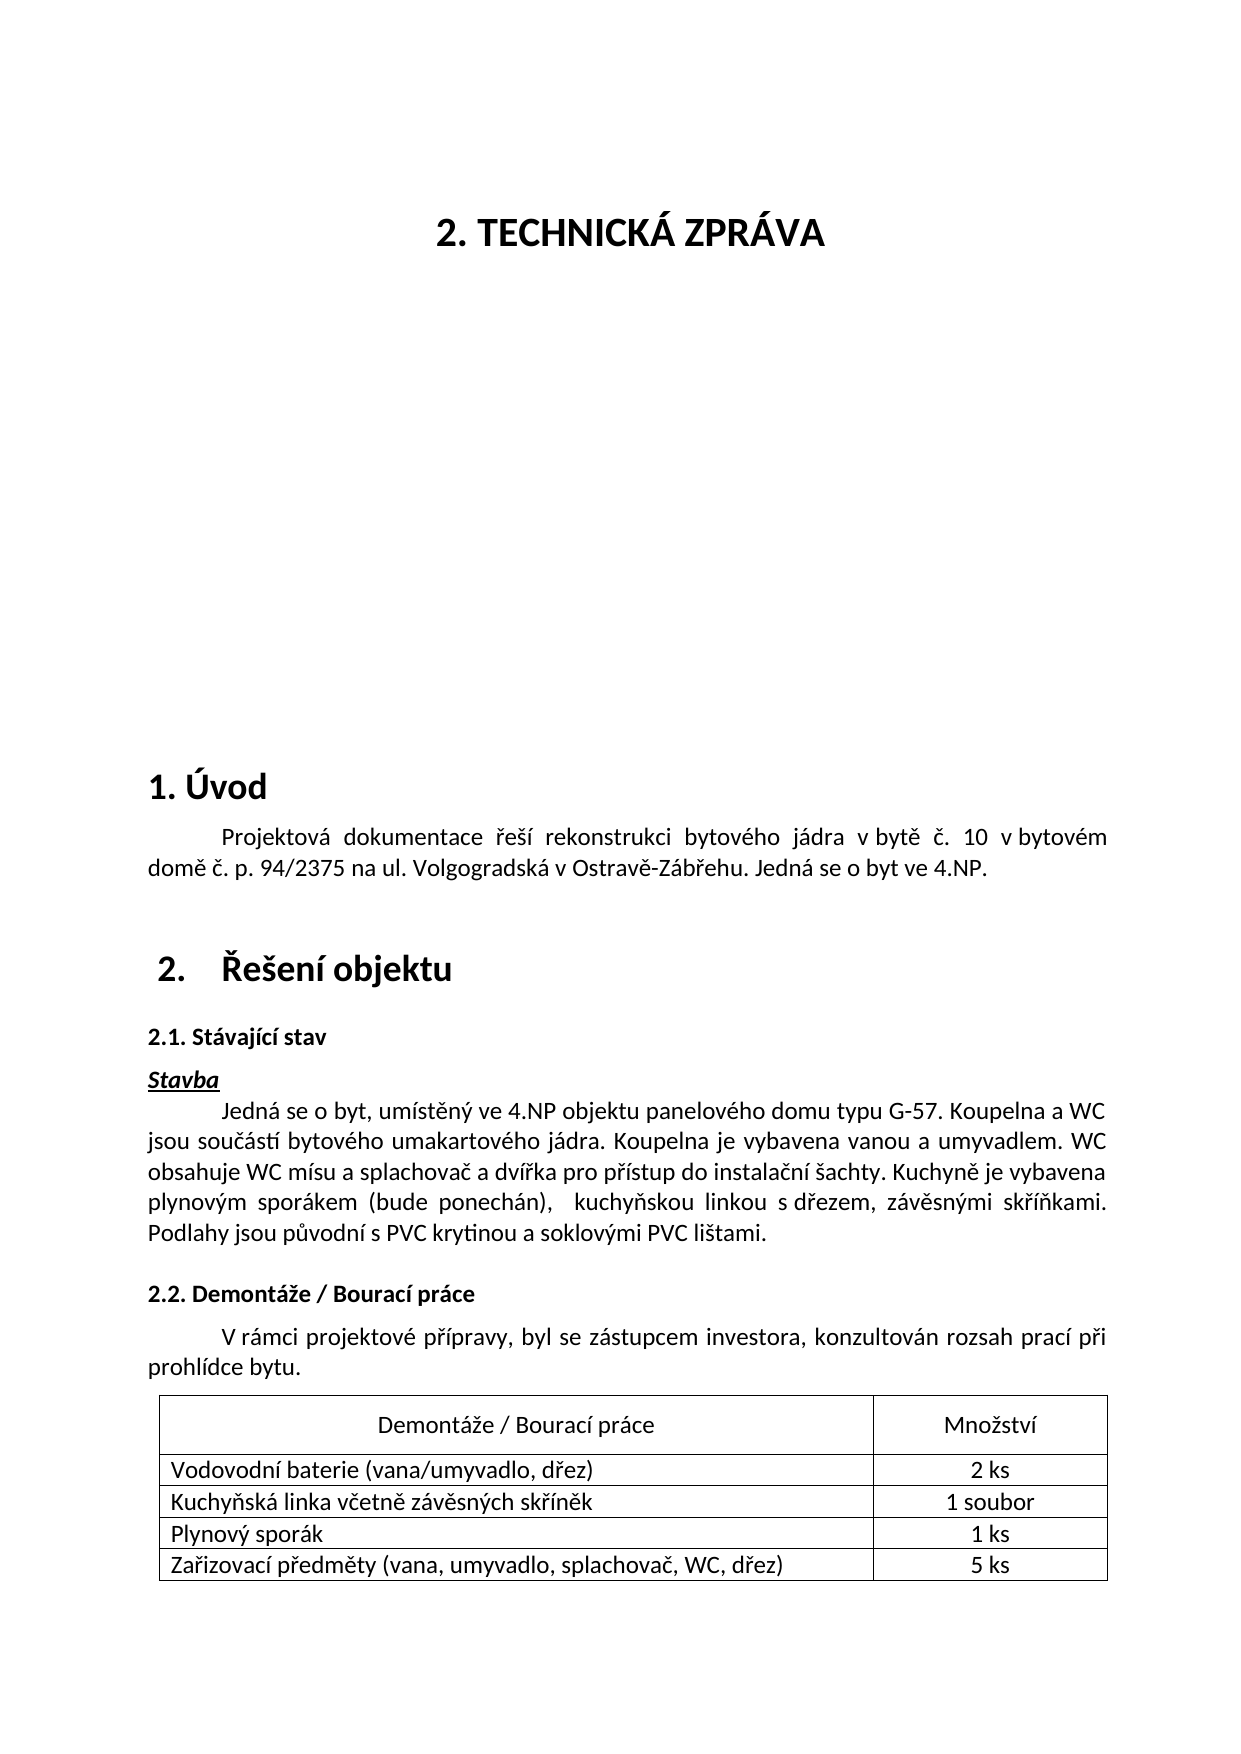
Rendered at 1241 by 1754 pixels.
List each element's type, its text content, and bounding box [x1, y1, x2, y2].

table_cell 1 soubor [874, 1486, 1107, 1517]
table_header Demontáže / Bourací práce [160, 1396, 873, 1453]
list Řešení objektu [157, 945, 1107, 991]
table_cell Plynový sporák [160, 1518, 873, 1548]
text V rámci projektové přípravy, byl se zástupcem investora, konzultován rozsah prací při prohlídce bytu. [148, 1321, 1107, 1382]
table_cell Vodovodní baterie (vana/umyvadlo, dřez) [160, 1455, 873, 1485]
table_cell Zařizovací předměty (vana, umyvadlo, splachovač, WC, dřez) [160, 1549, 873, 1580]
text Projektová dokumentace řeší rekonstrukci bytového jádra v bytě č. 10 v bytovém domě č. p. 94/2375 na ul. Volgogradská v Ostravě-Zábřehu. Jedná se o byt ve 4.NP. [148, 821, 1107, 882]
table_cell 5 ks [874, 1549, 1107, 1580]
table_header Množství [874, 1396, 1107, 1453]
text 2.2. Demontáže / Bourací práce [148, 1278, 1107, 1308]
text Stavba [148, 1064, 1107, 1095]
table_cell Kuchyňská linka včetně závěsných skříněk [160, 1486, 873, 1517]
text 2. TECHNICKÁ ZPRÁVA [148, 206, 1107, 256]
table_cell 1 ks [874, 1518, 1107, 1548]
table_cell 2 ks [874, 1455, 1107, 1485]
text Jedná se o byt, umístěný ve 4.NP objektu panelového domu typu G-57. Koupelna a WC jsou součástí bytového umakartového jádra. Koupelna je vybavena vanou a umyvadlem. WC obsahuje WC mísu a splachovač a dvířka pro přístup do instalační šachty. Kuchyně je vybavena plynovým sporákem (bude ponechán), kuchyňskou linkou s dřezem, závěsnými skříňkami. Podlahy jsou původní s PVC krytinou a soklovými PVC lištami. [148, 1095, 1107, 1247]
text 1. Úvod [148, 763, 1107, 809]
text 2.1. Stávající stav [148, 1021, 1107, 1052]
